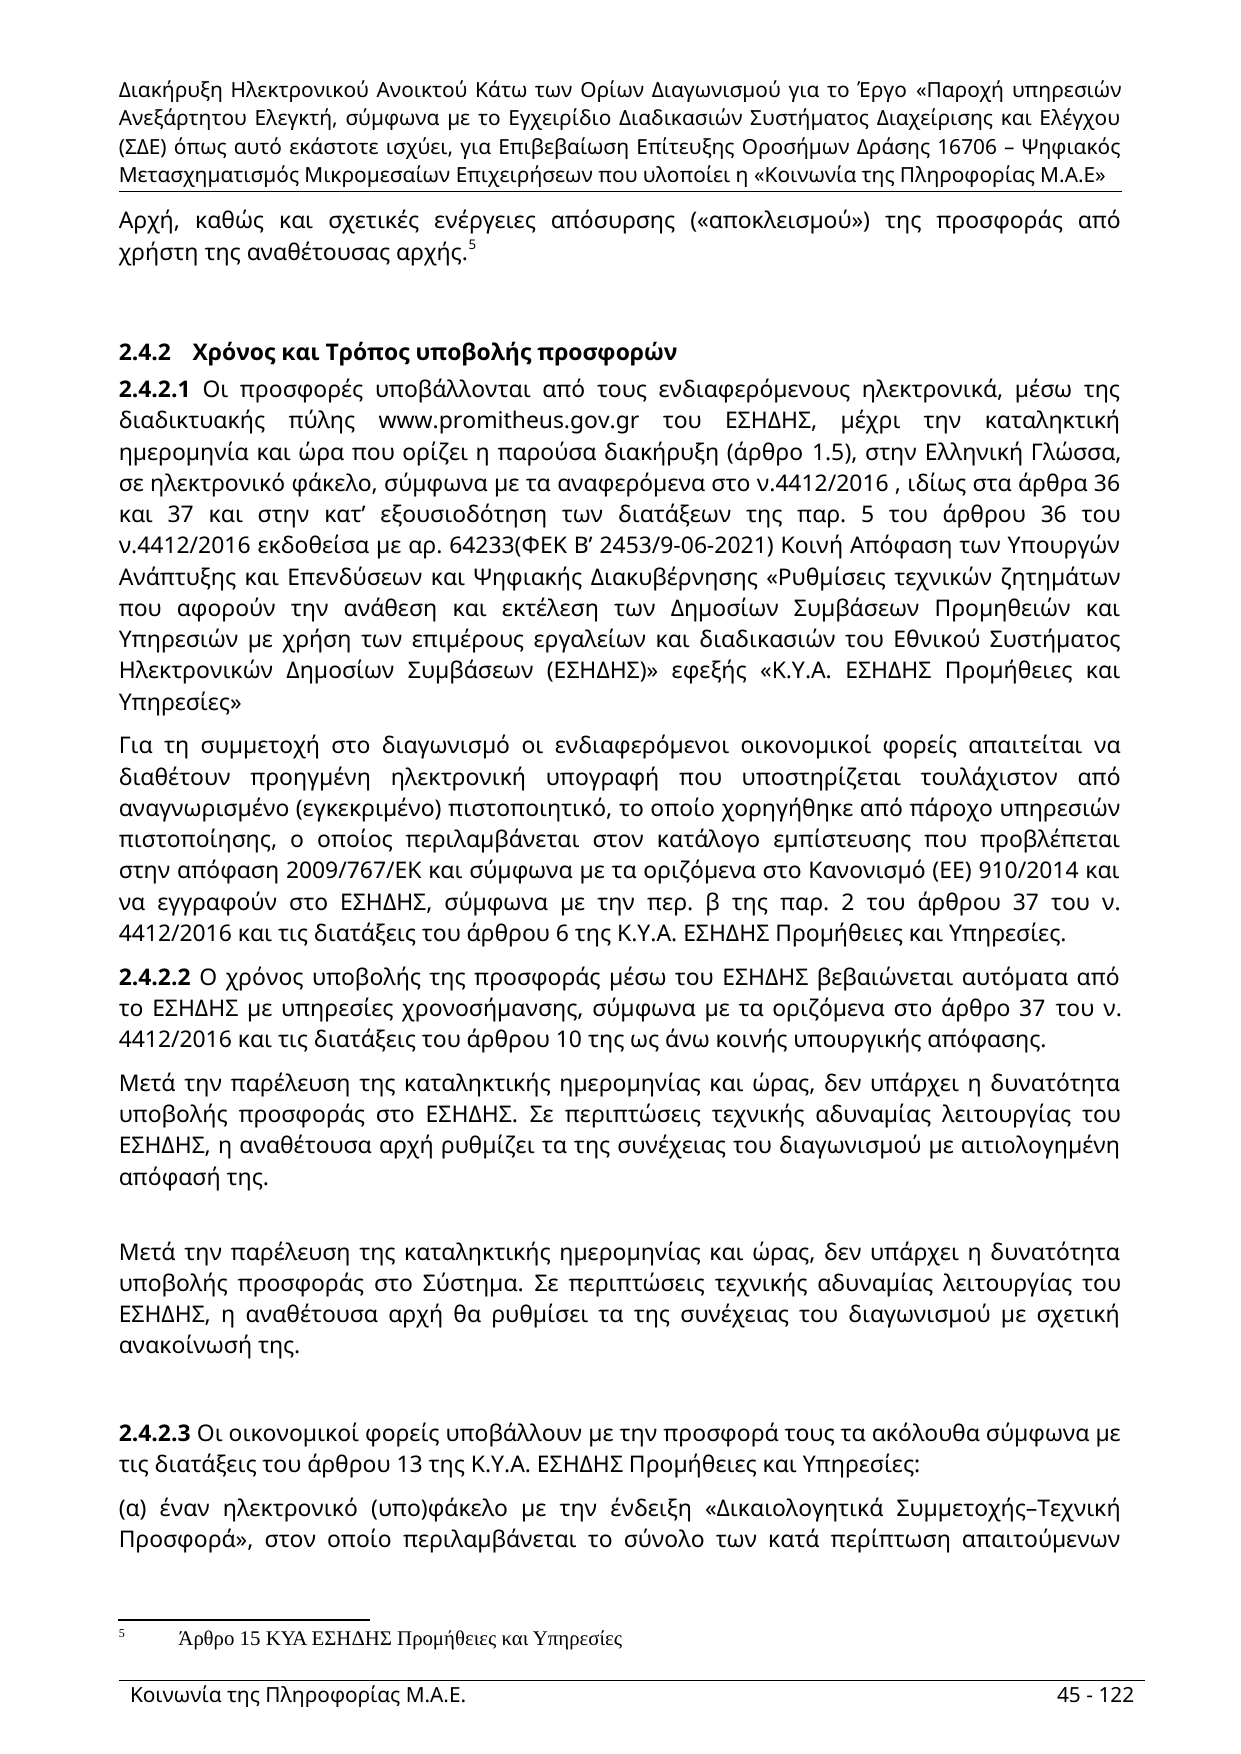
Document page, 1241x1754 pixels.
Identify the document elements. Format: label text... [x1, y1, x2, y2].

text 2.4.2.2 Ο χρόνος υποβολής της προσφοράς μέσω του ΕΣΗΔΗΣ βεβαιώνεται αυτόματα από το ΕΣΗΔΗΣ με υπηρεσίες χρονοσήμανσης, σύμφωνα με τα οριζόμενα στο άρθρο 37 του ν. 4412/2016 και τις διατάξεις του άρθρου 10 της ως άνω κοινής υπουργικής απόφασης. [118, 961, 1122, 1054]
text Για τη συμμετοχή στο διαγωνισμό οι ενδιαφερόμενοι οικονομικοί φορείς απαιτείται να διαθέτουν προηγμένη ηλεκτρονική υπογραφή που υποστηρίζεται τουλάχιστον από αναγνωρισμένο (εγκεκριμένο) πιστοποιητικό, το οποίο χορηγήθηκε από πάροχο υπηρεσιών πιστοποίησης, ο οποίος περιλαμβάνεται στον κατάλογο εμπίστευσης που προβλέπεται στην απόφαση 2009/767/ΕΚ και σύμφωνα με τα οριζόμενα στο Κανονισμό (ΕΕ) 910/2014 και να εγγραφούν στο ΕΣΗΔΗΣ, σύμφωνα με την περ. β της παρ. 2 του άρθρου 37 του ν. 4412/2016 και τις διατάξεις του άρθρου 6 της Κ.Υ.Α. ΕΣΗΔΗΣ Προμήθειες και Υπηρεσίες. [118, 729, 1122, 948]
text 2.4.2.1 Οι προσφορές υποβάλλονται από τους ενδιαφερόμενους ηλεκτρονικά, μέσω της διαδικτυακής πύλης www.promitheus.gov.gr του ΕΣΗΔΗΣ, μέχρι την καταληκτική ημερομηνία και ώρα που ορίζει η παρούσα διακήρυξη (άρθρο 1.5), στην Ελληνική Γλώσσα, σε ηλεκτρονικό φάκελο, σύμφωνα με τα αναφερόμενα στο ν.4412/2016 , ιδίως στα άρθρα 36 και 37 και στην κατ’ εξουσιοδότηση των διατάξεων της παρ. 5 του άρθρου 36 του ν.4412/2016 εκδοθείσα με αρ. 64233(ΦΕΚ Β’ 2453/9-06-2021) Κοινή Απόφαση των Υπουργών Ανάπτυξης και Επενδύσεων και Ψηφιακής Διακυβέρνησης «Ρυθμίσεις τεχνικών ζητημάτων που αφορούν την ανάθεση και εκτέλεση των Δημοσίων Συμβάσεων Προμηθειών και Υπηρεσιών με χρήση των επιμέρους εργαλείων και διαδικασιών του Εθνικού Συστήματος Ηλεκτρονικών Δημοσίων Συμβάσεων (ΕΣΗΔΗΣ)» εφεξής «Κ.Υ.Α. ΕΣΗΔΗΣ Προμήθειες και Υπηρεσίες» [118, 373, 1122, 717]
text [118, 204, 1122, 267]
text 2.4.2.3 Οι οικονομικοί φορείς υποβάλλουν με την προσφορά τους τα ακόλουθα σύμφωνα με τις διατάξεις του άρθρου 13 της Κ.Υ.Α. ΕΣΗΔΗΣ Προμήθειες και Υπηρεσίες: [118, 1417, 1122, 1479]
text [118, 1492, 1122, 1554]
text Μετά την παρέλευση της καταληκτικής ημερομηνίας και ώρας, δεν υπάρχει η δυνατότητα υποβολής προσφοράς στο ΕΣΗΔΗΣ. Σε περιπτώσεις τεχνικής αδυναμίας λειτουργίας του ΕΣΗΔΗΣ, η αναθέτουσα αρχή ρυθμίζει τα της συνέχειας του διαγωνισμού με αιτιολογημένη απόφασή της. [118, 1067, 1122, 1192]
text Μετά την παρέλευση της καταληκτικής ημερομηνίας και ώρας, δεν υπάρχει η δυνατότητα υποβολής προσφοράς στο Σύστημα. Σε περιπτώσεις τεχνικής αδυναμίας λειτουργίας του ΕΣΗΔΗΣ, η αναθέτουσα αρχή θα ρυθμίσει τα της συνέχειας του διαγωνισμού με σχετική ανακοίνωσή της. [118, 1236, 1122, 1361]
subtitle Χρόνος και Τρόπος υποβολής προσφορών [118, 336, 1122, 367]
